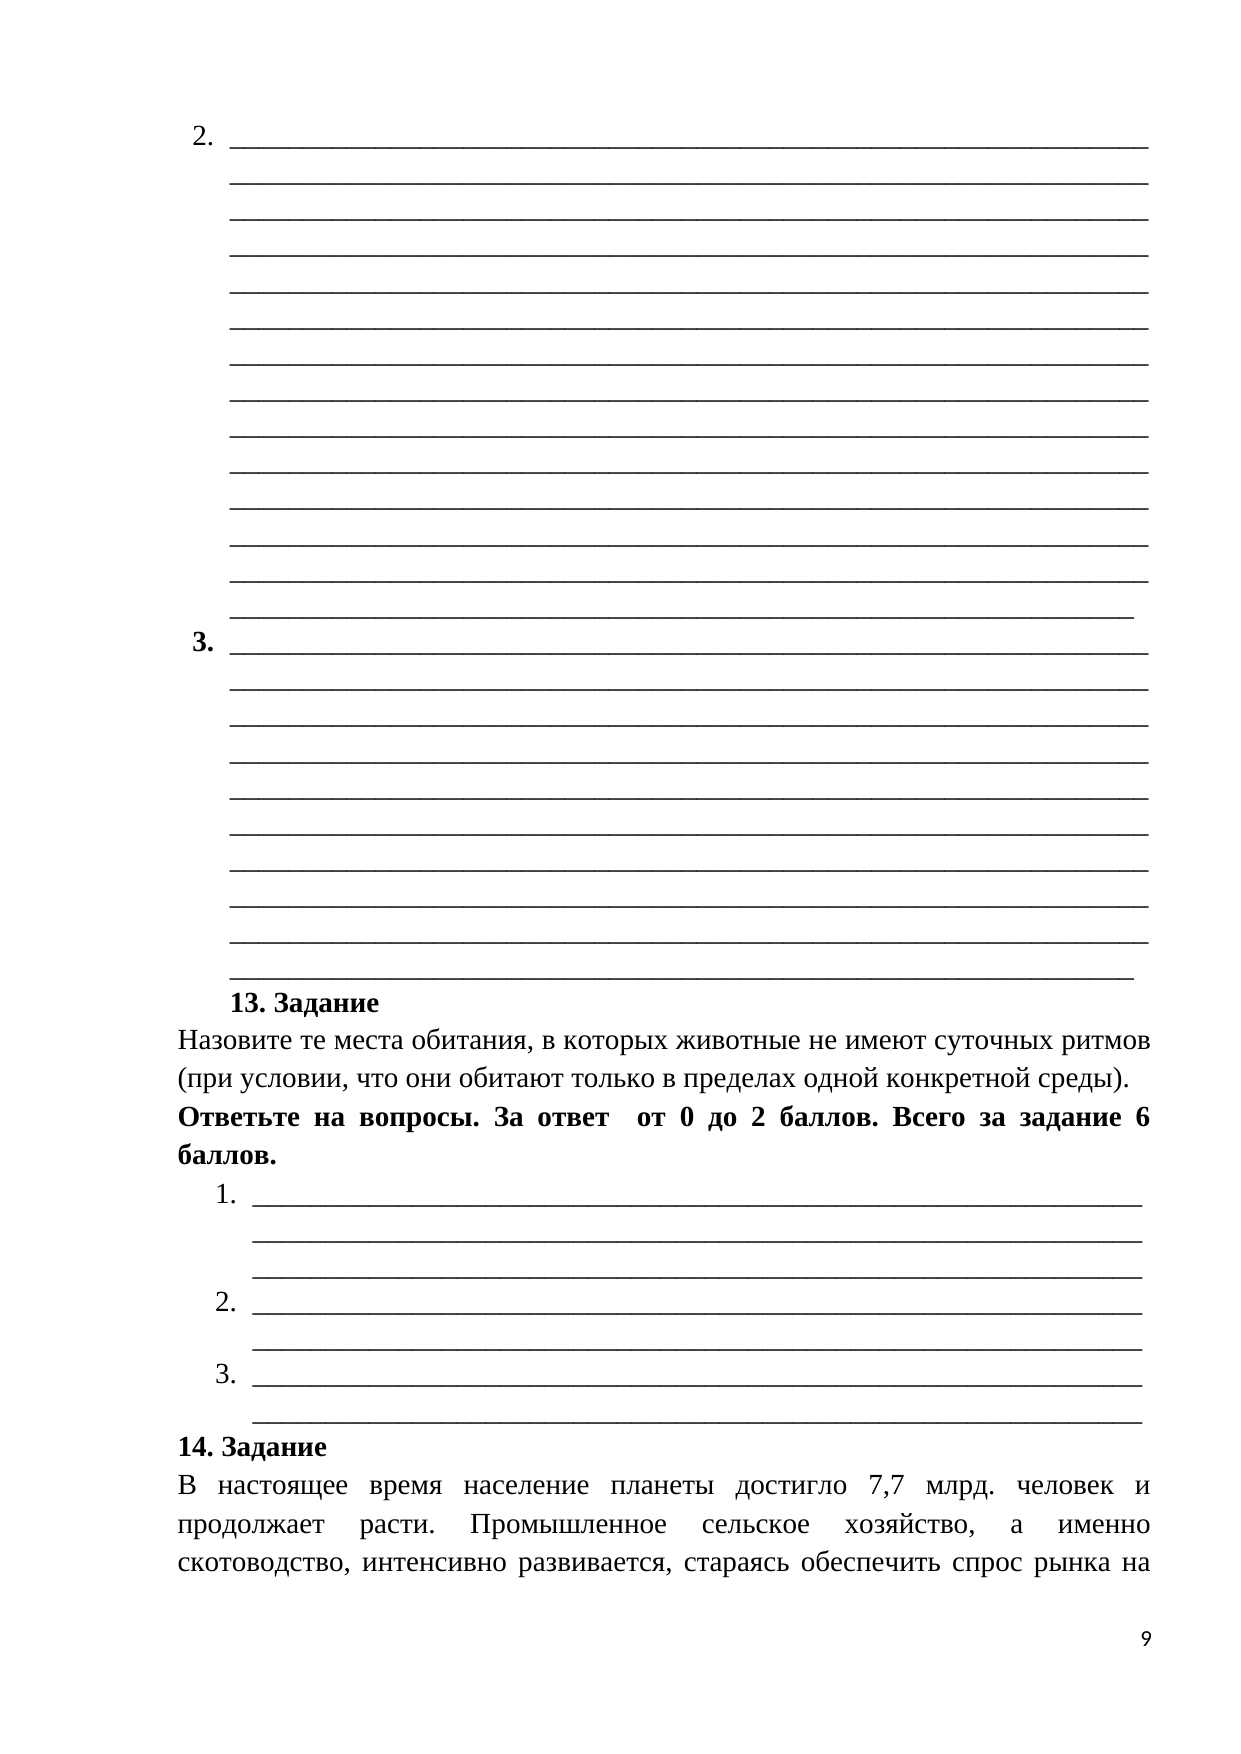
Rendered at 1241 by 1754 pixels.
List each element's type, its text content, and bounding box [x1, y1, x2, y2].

list 13. Задание [229, 986, 1152, 1019]
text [177, 1467, 1152, 1578]
list _____________________________________________________________________________________________________________________________________________________________________________________________________________________________________________________________________________________________________________________________________________________________________________________________________________________________________________________________________________________________________________________________________________________________________________________________________________________________________________________ [192, 624, 1152, 983]
list _________________________________________________________________________________________________________________________________________________________________________________________________________________________________________________________________________________________________________________________________________________________________________________________________________________________________________________________________________________________________________________________________________________________________________________________________________________________________________________________________________________________________________________________________________________________________________________________________________________________________________________________________________________________________________________ [192, 118, 1152, 622]
list 14. Задание [177, 1429, 1152, 1462]
list __________________________________________________________________________________________________________________________ [215, 1284, 1152, 1354]
list __________________________________________________________________________________________________________________________ [215, 1357, 1152, 1426]
text Ответьте на вопросы. За ответ от 0 до 2 баллов. Всего за задание 6 баллов. [177, 1099, 1152, 1171]
text Назовите те места обитания, в которых животные не имеют суточных ритмов (при условии, что они обитают только в пределах одной конкретной среды). [177, 1022, 1152, 1094]
list _______________________________________________________________________________________________________________________________________________________________________________________ [215, 1176, 1152, 1282]
